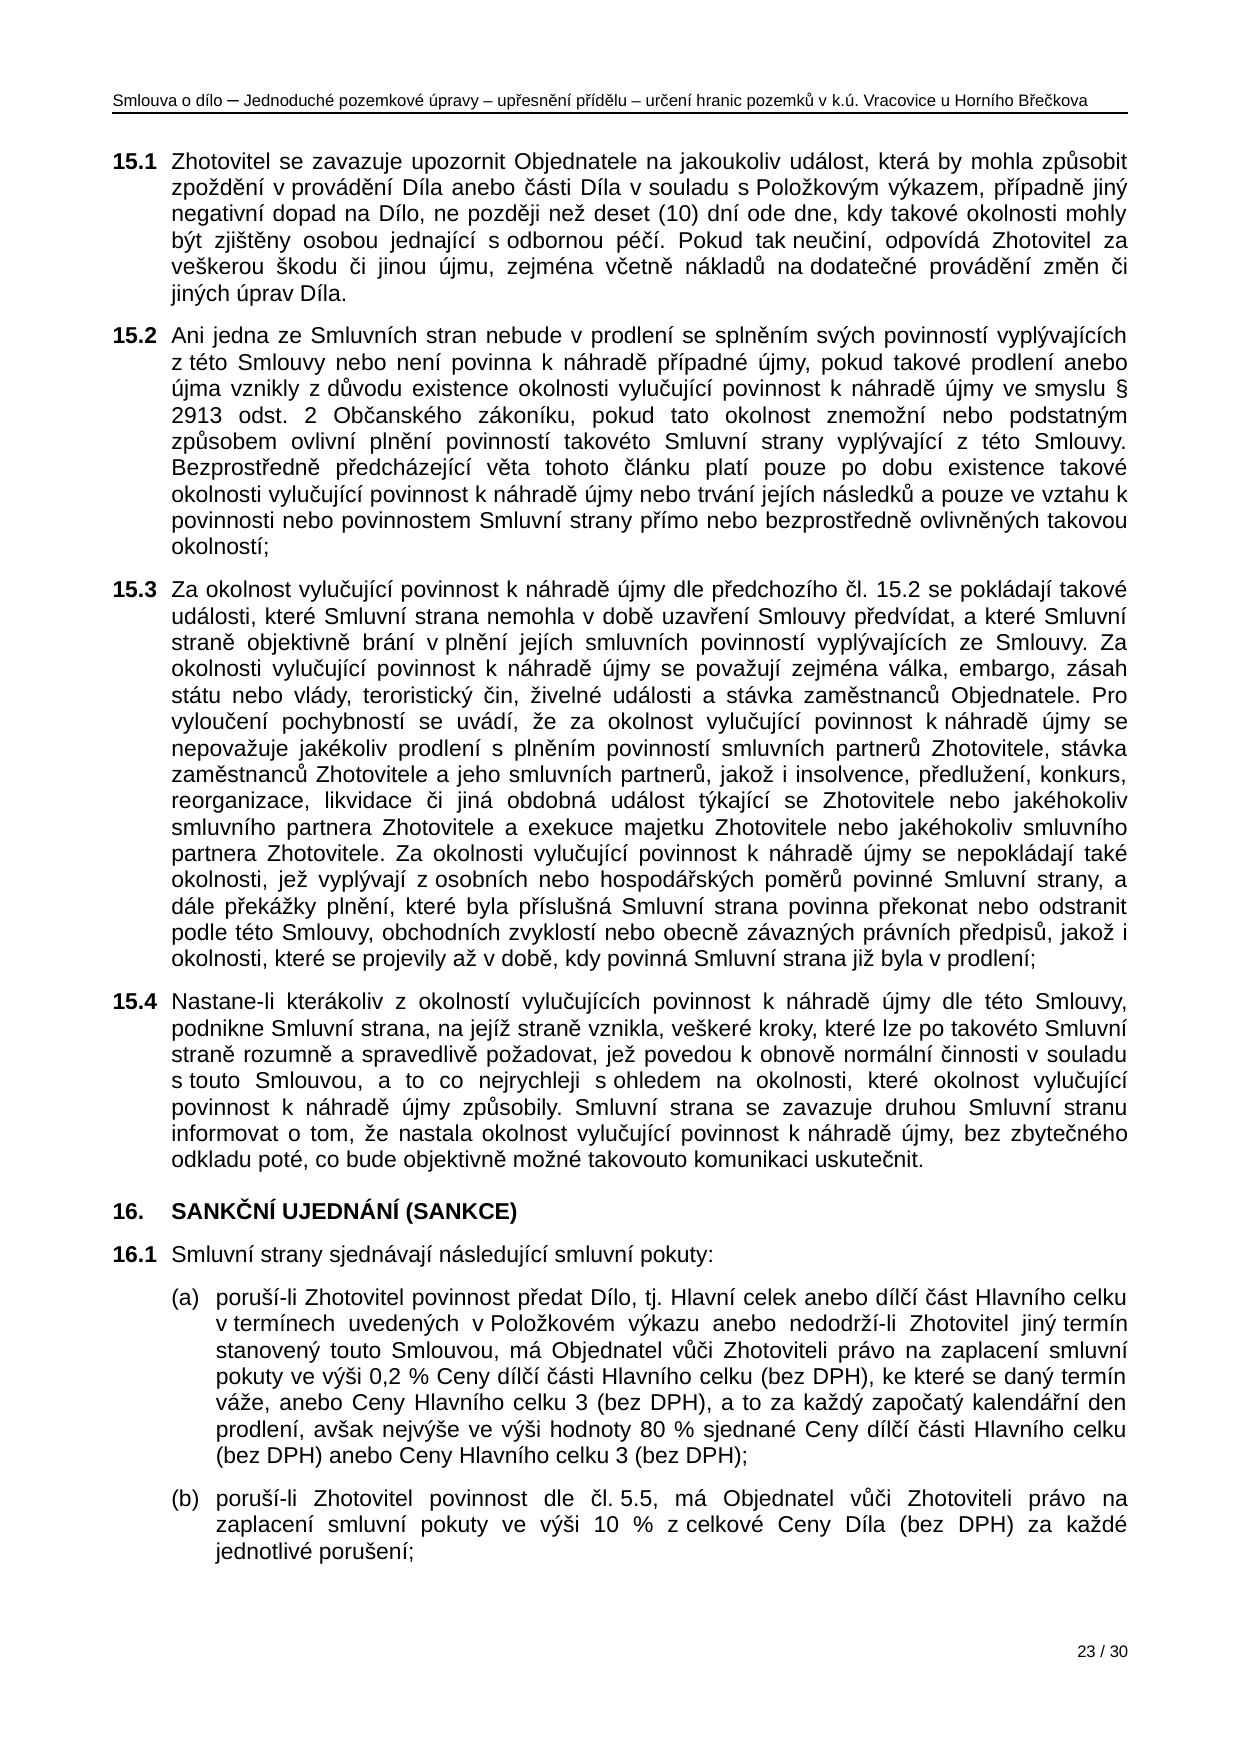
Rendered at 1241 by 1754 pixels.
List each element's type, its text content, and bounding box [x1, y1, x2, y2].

text Smluvní strany sjednávají následující smluvní pokuty: [112, 1241, 1128, 1267]
text Nastane-li kterákoliv z okolností vylučujících povinnost k náhradě újmy dle této Smlouvy, podnikne Smluvní strana, na jejíž straně vznikla, veškeré kroky, které lze po takovéto Smluvní straně rozumně a spravedlivě požadovat, jež povedou k obnově normální činnosti v souladu s touto Smlouvou, a to co nejrychleji s ohledem na okolnosti, které okolnost vylučující povinnost k náhradě újmy způsobily. Smluvní strana se zavazuje druhou Smluvní stranu informovat o tom, že nastala okolnost vylučující povinnost k náhradě újmy, bez zbytečného odkladu poté, co bude objektivně možné takovouto komunikaci uskutečnit. [112, 988, 1128, 1173]
list poruší-li Zhotovitel povinnost dle čl. 5.5, má Objednatel vůči Zhotoviteli právo na zaplacení smluvní pokuty ve výši 10 % z celkové Ceny Díla (bez DPH) za každé jednotlivé porušení; [171, 1485, 1128, 1564]
list poruší-li Zhotovitel povinnost předat Dílo, tj. Hlavní celek anebo dílčí část Hlavního celku v termínech uvedených v Položkovém výkazu anebo nedodrží-li Zhotovitel jiný termín stanovený touto Smlouvou, má Objednatel vůči Zhotoviteli právo na zaplacení smluvní pokuty ve výši 0,2 % Ceny dílčí části Hlavního celku (bez DPH), ke které se daný termín váže, anebo Ceny Hlavního celku 3 (bez DPH), a to za každý započatý kalendářní den prodlení, avšak nejvýše ve výši hodnoty 80 % sjednané Ceny dílčí části Hlavního celku (bez DPH) anebo Ceny Hlavního celku 3 (bez DPH); [171, 1284, 1128, 1468]
text Zhotovitel se zavazuje upozornit Objednatele na jakoukoliv událost, která by mohla způsobit zpoždění v provádění Díla anebo části Díla v souladu s Položkovým výkazem, případně jiný negativní dopad na Dílo, ne později než deset (10) dní ode dne, kdy takové okolnosti mohly být zjištěny osobou jednající s odbornou péčí. Pokud tak neučiní, odpovídá Zhotovitel za veškerou škodu či jinou újmu, zejména včetně nákladů na dodatečné provádění změn či jiných úprav Díla. [112, 148, 1128, 306]
text Za okolnost vylučující povinnost k náhradě újmy dle předchozího čl. 15.2 se pokládají takové události, které Smluvní strana nemohla v době uzavření Smlouvy předvídat, a které Smluvní straně objektivně brání v plnění jejích smluvních povinností vyplývajících ze Smlouvy. Za okolnosti vylučující povinnost k náhradě újmy se považují zejména válka, embargo, zásah státu nebo vlády, teroristický čin, živelné události a stávka zaměstnanců Objednatele. Pro vyloučení pochybností se uvádí, že za okolnost vylučující povinnost k náhradě újmy se nepovažuje jakékoliv prodlení s plněním povinností smluvních partnerů Zhotovitele, stávka zaměstnanců Zhotovitele a jeho smluvních partnerů, jakož i insolvence, předlužení, konkurs, reorganizace, likvidace či jiná obdobná událost týkající se Zhotovitele nebo jakéhokoliv smluvního partnera Zhotovitele a exekuce majetku Zhotovitele nebo jakéhokoliv smluvního partnera Zhotovitele. Za okolnosti vylučující povinnost k náhradě újmy se nepokládají také okolnosti, jež vyplývají z osobních nebo hospodářských poměrů povinné Smluvní strany, a dále překážky plnění, které byla příslušná Smluvní strana povinna překonat nebo odstranit podle této Smlouvy, obchodních zvyklostí nebo obecně závazných právních předpisů, jakož i okolnosti, které se projevily až v době, kdy povinná Smluvní strana již byla v prodlení; [112, 576, 1128, 972]
text Ani jedna ze Smluvních stran nebude v prodlení se splněním svých povinností vyplývajících z této Smlouvy nebo není povinna k náhradě případné újmy, pokud takové prodlení anebo újma vznikly z důvodu existence okolnosti vylučující povinnost k náhradě újmy ve smyslu § 2913 odst. 2 Občanského zákoníku, pokud tato okolnost znemožní nebo podstatným způsobem ovlivní plnění povinností takovéto Smluvní strany vyplývající z této Smlouvy. Bezprostředně předcházející věta tohoto článku platí pouze po dobu existence takové okolnosti vylučující povinnost k náhradě újmy nebo trvání jejích následků a pouze ve vztahu k povinnosti nebo povinnostem Smluvní strany přímo nebo bezprostředně ovlivněných takovou okolností; [112, 322, 1128, 560]
text Sankční ujednání (SANKCE) [112, 1198, 1128, 1224]
